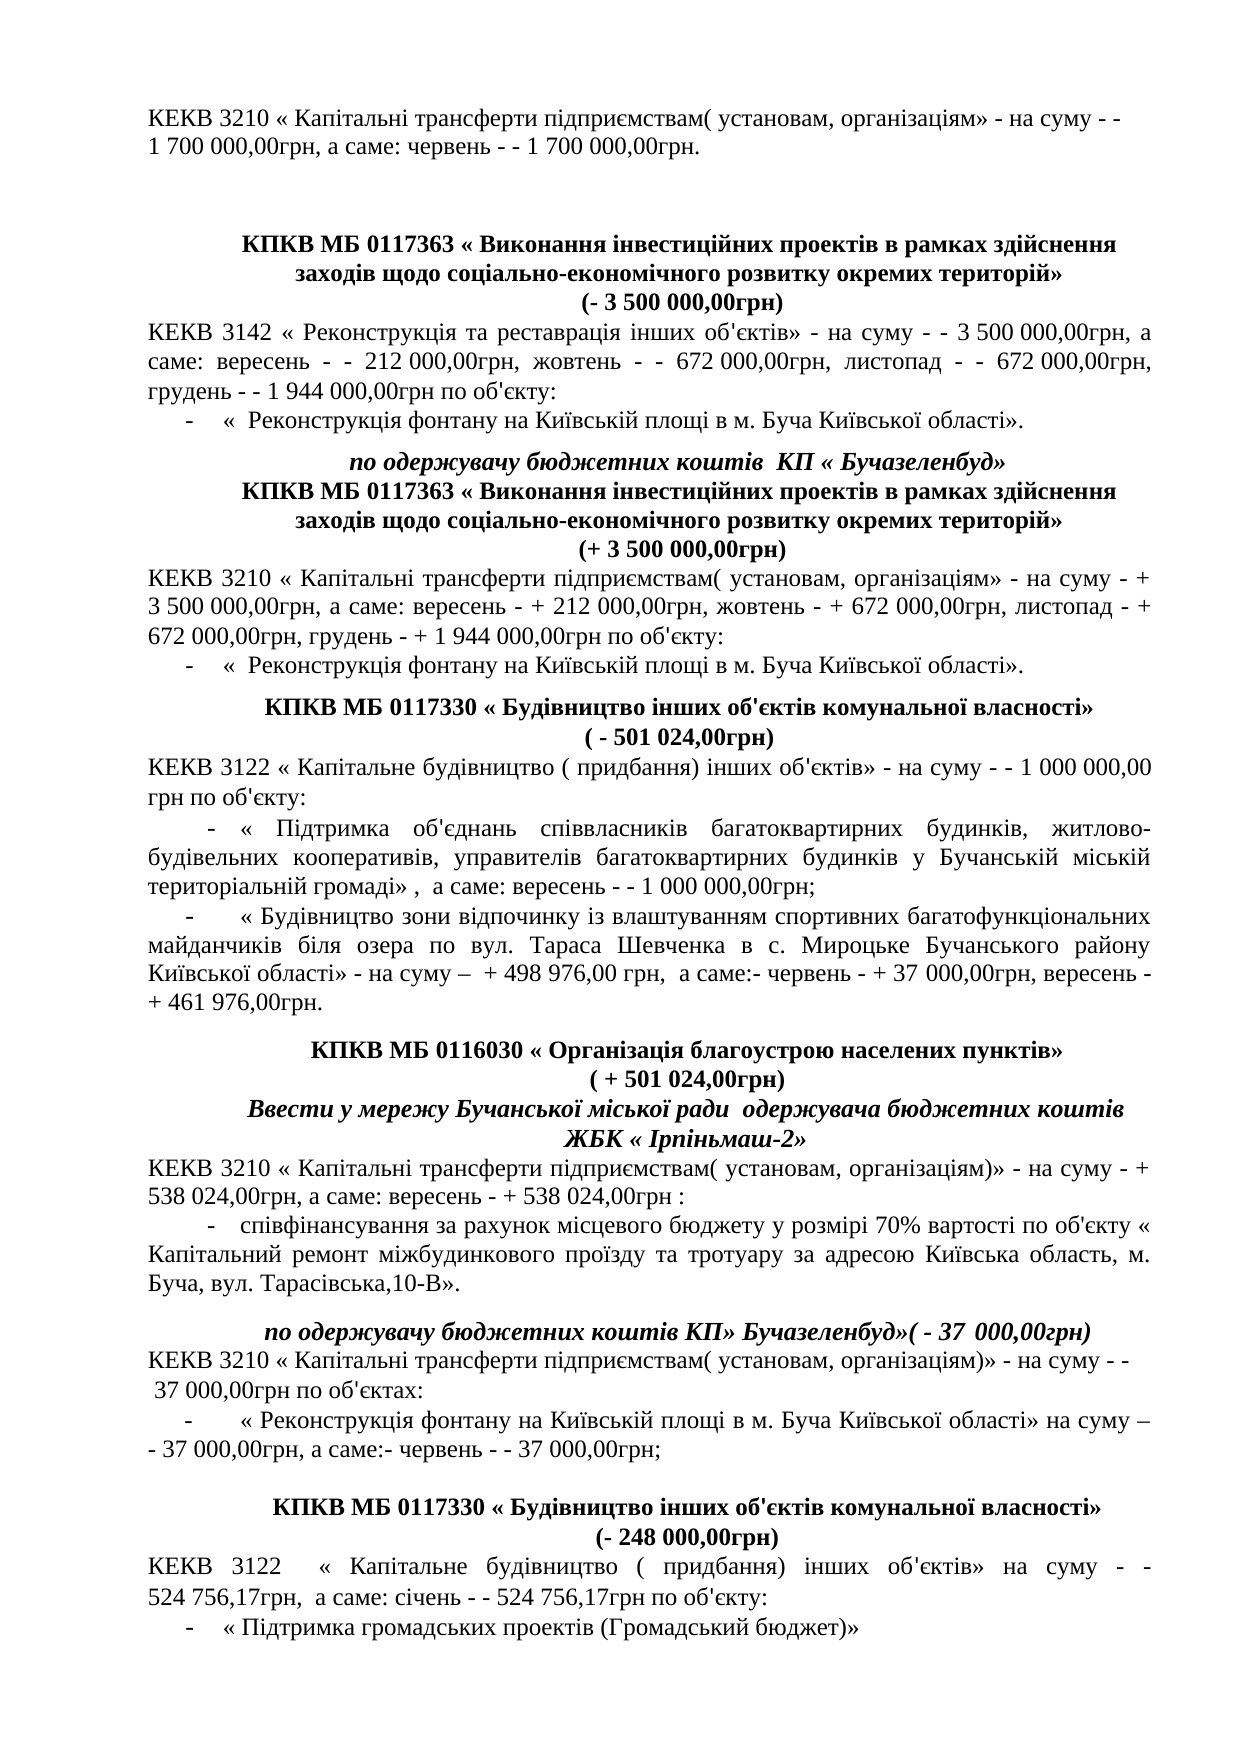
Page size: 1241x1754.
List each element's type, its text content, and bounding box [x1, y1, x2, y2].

list (- 248 000,00грн) [223, 1522, 1152, 1550]
list КЕКВ 3122 « Капітальне будівництво ( придбання) інших об'єктів» - на суму - - 1 000 000,00 грн по об'єкту: [148, 751, 1152, 812]
list (+ 3 500 000,00грн) [207, 534, 1152, 563]
list ( - 501 024,00грн) [207, 722, 1152, 751]
list « Підтримка об'єднань співвласників багатоквартирних будинків, житлово-будівельних кооперативів, управителів багатоквартирних будинків у Бучанській міській територіальній громаді» , а саме: вересень - - 1 000 000,00грн; [148, 812, 1152, 900]
list по одержувачу бюджетних коштів КП « Бучазеленбуд» [207, 446, 1152, 476]
list « Будівництво зони відпочинку із влаштуванням спортивних багатофункціональних майданчиків біля озера по вул. Тараса Шевченка в с. Мироцьке Бучанського району Київської області» - на суму – + 498 976,00 грн, а саме:- червень - + 37 000,00грн, вересень - + 461 976,00грн. [148, 900, 1152, 1016]
list « Реконструкція фонтану на Київській площі в м. Буча Київської області». [185, 406, 1152, 434]
list КЕКВ 3210 « Капітальні трансферти підприємствам( установам, організаціям)» - на суму - + 538 024,00грн, а саме: вересень - + 538 024,00грн : [148, 1153, 1152, 1210]
list співфінансування за рахунок місцевого бюджету у розмірі 70% вартості по об'єкту « Капітальний ремонт міжбудинкового проїзду та тротуару за адресою Київська область, м. Буча, вул. Тарасівська,10-В». [148, 1210, 1152, 1296]
list КПКВ МБ 0116030 « Організація благоустрою населених пунктів» [223, 1035, 1152, 1064]
list « Реконструкція фонтану на Київській площі в м. Буча Київської області». [185, 651, 1152, 679]
list КПКВ МБ 0117363 « Виконання інвестиційних проектів в рамках здійснення заходів щодо соціально-економічного розвитку окремих територій» [207, 476, 1152, 534]
list « Реконструкція фонтану на Київській площі в м. Буча Київської області» на суму – - 37 000,00грн, а саме:- червень - - 37 000,00грн; [148, 1405, 1152, 1462]
list КЕКВ 3210 « Капітальні трансферти підприємствам( установам, організаціям» - на суму - + 3 500 000,00грн, а саме: вересень - + 212 000,00грн, жовтень - + 672 000,00грн, листопад - + 672 000,00грн, грудень - + 1 944 000,00грн по об'єкту: [148, 563, 1152, 651]
list « Підтримка громадських проектів (Громадський бюджет)» [185, 1611, 1152, 1641]
list КЕКВ 3210 « Капітальні трансферти підприємствам( установам, організаціям» - на суму - - 1 700 000,00грн, а саме: червень - - 1 700 000,00грн. [148, 103, 1152, 160]
list по одержувачу бюджетних коштів КП» Бучазеленбуд»( - 37 000,00грн) [207, 1316, 1152, 1346]
list КПКВ МБ 0117330 « Будівництво інших об'єктів комунальної власності» [207, 691, 1152, 722]
list (- 3 500 000,00грн) [207, 287, 1152, 316]
text КЕКВ 3122 « Капітальне будівництво ( придбання) інших об'єктів» на суму - - 524 756,17грн, а саме: січень - - 524 756,17грн по об'єкту: [148, 1550, 1152, 1611]
list Ввести у мережу Бучанської міської ради одержувача бюджетних коштів ЖБК « Ірпіньмаш-2» [223, 1093, 1152, 1153]
list КЕКВ 3142 « Реконструкція та реставрація інших об'єктів» - на суму - - 3 500 000,00грн, а саме: вересень - - 212 000,00грн, жовтень - - 672 000,00грн, листопад - - 672 000,00грн, грудень - - 1 944 000,00грн по об'єкту: [148, 316, 1152, 406]
list ( + 501 024,00грн) [223, 1064, 1152, 1093]
list КПКВ МБ 0117363 « Виконання інвестиційних проектів в рамках здійснення заходів щодо соціально-економічного розвитку окремих територій» [207, 229, 1152, 287]
list КПКВ МБ 0117330 « Будівництво інших об'єктів комунальної власності» [223, 1491, 1152, 1522]
list КЕКВ 3210 « Капітальні трансферти підприємствам( установам, організаціям)» - на суму - - [148, 1346, 1152, 1374]
list 37 000,00грн по об'єктах: [148, 1374, 1152, 1405]
